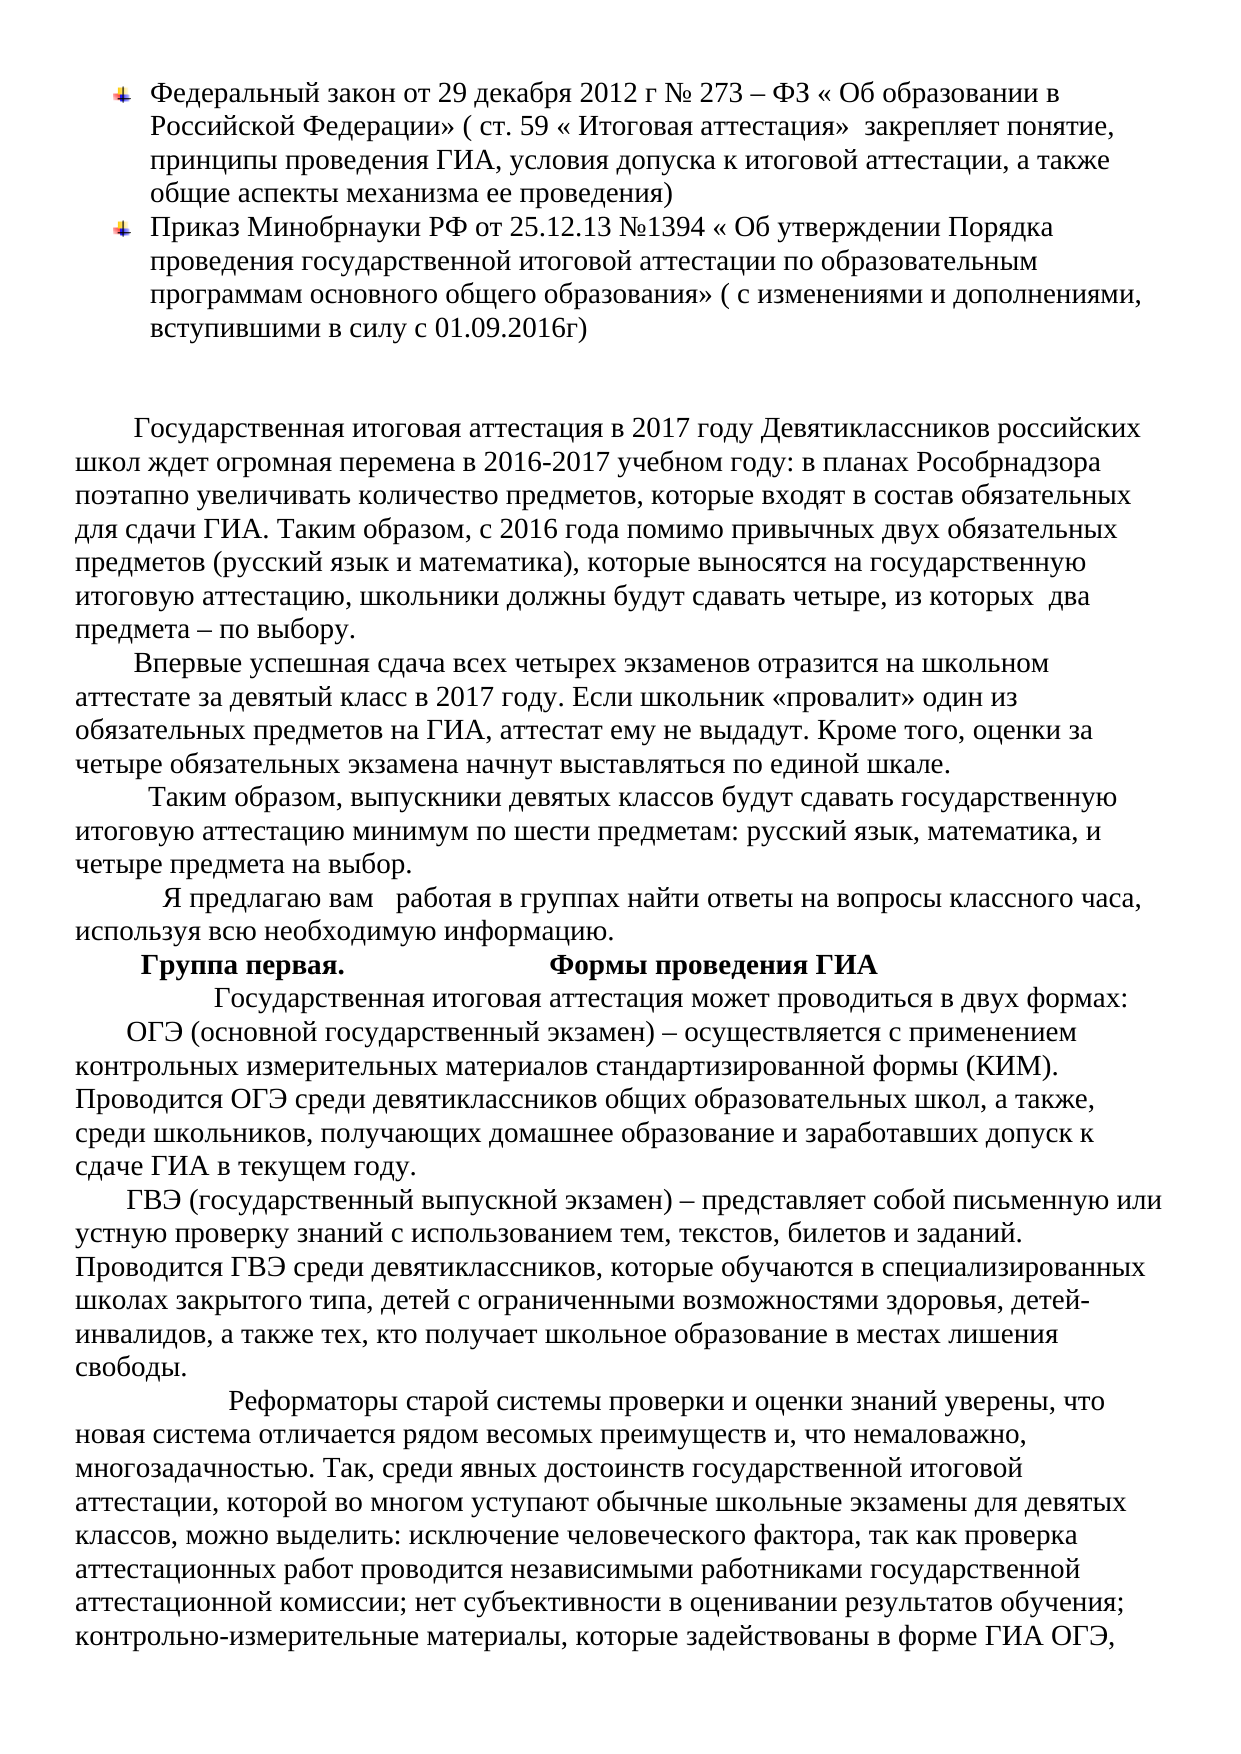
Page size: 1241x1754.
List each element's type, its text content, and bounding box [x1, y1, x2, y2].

picture [113, 219, 131, 237]
text Впервые успешная сдача всех четырех экзаменов отразится на школьном аттестате за девятый класс в 2017 году. Если школьник «провалит» один из обязательных предметов на ГИА, аттестат ему не выдадут. Кроме того, оценки за четыре обязательных экзамена начнут выставляться по единой шкале. [75, 645, 1165, 779]
text ОГЭ (основной государственный экзамен) – осуществляется с применением контрольных измерительных материалов стандартизированной формы (КИМ). Проводится ОГЭ среди девятиклассников общих образовательных школ, а также, среди школьников, получающих домашнее образование и заработавших допуск к сдаче ГИА в текущем году. [75, 1014, 1165, 1182]
list Приказ Минобрнауки РФ от 25.12.13 №1394 « Об утверждении Порядка проведения государственной итоговой аттестации по образовательным программам основного общего образования» ( с изменениями и дополнениями, вступившими в силу с 01.09.2016г) [112, 209, 1165, 343]
text Государственная итоговая аттестация в 2017 году Девятиклассников российских школ ждет огромная перемена в 2016-2017 учебном году: в планах Рособрнадзора поэтапно увеличивать количество предметов, которые входят в состав обязательных для сдачи ГИА. Таким образом, с 2016 года помимо привычных двух обязательных предметов (русский язык и математика), которые выносятся на государственную итоговую аттестацию, школьники должны будут сдавать четыре, из которых два предмета – по выбору. [75, 410, 1165, 645]
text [75, 1383, 1165, 1651]
text Государственная итоговая аттестация может проводиться в двух формах: [75, 981, 1165, 1014]
list Федеральный закон от 29 декабря 2012 г № 273 – ФЗ « Об образовании в Российской Федерации» ( ст. 59 « Итоговая аттестация» закрепляет понятие, принципы проведения ГИА, условия допуска к итоговой аттестации, а также общие аспекты механизма ее проведения) [112, 75, 1165, 209]
text ГВЭ (государственный выпускной экзамен) – представляет собой письменную или устную проверку знаний с использованием тем, текстов, билетов и заданий. Проводится ГВЭ среди девятиклассников, которые обучаются в специализированных школах закрытого типа, детей с ограниченными возможностями здоровья, детей-инвалидов, а также тех, кто получает школьное образование в местах лишения свободы. [75, 1182, 1165, 1383]
text Я предлагаю вам работая в группах найти ответы на вопросы классного часа, используя всю необходимую информацию. [75, 880, 1165, 947]
text Группа первая. Формы проведения ГИА [75, 947, 1165, 981]
picture [113, 85, 131, 103]
text Таким образом, выпускники девятых классов будут сдавать государственную итоговую аттестацию минимум по шести предметам: русский язык, математика, и четыре предмета на выбор. [75, 779, 1165, 880]
